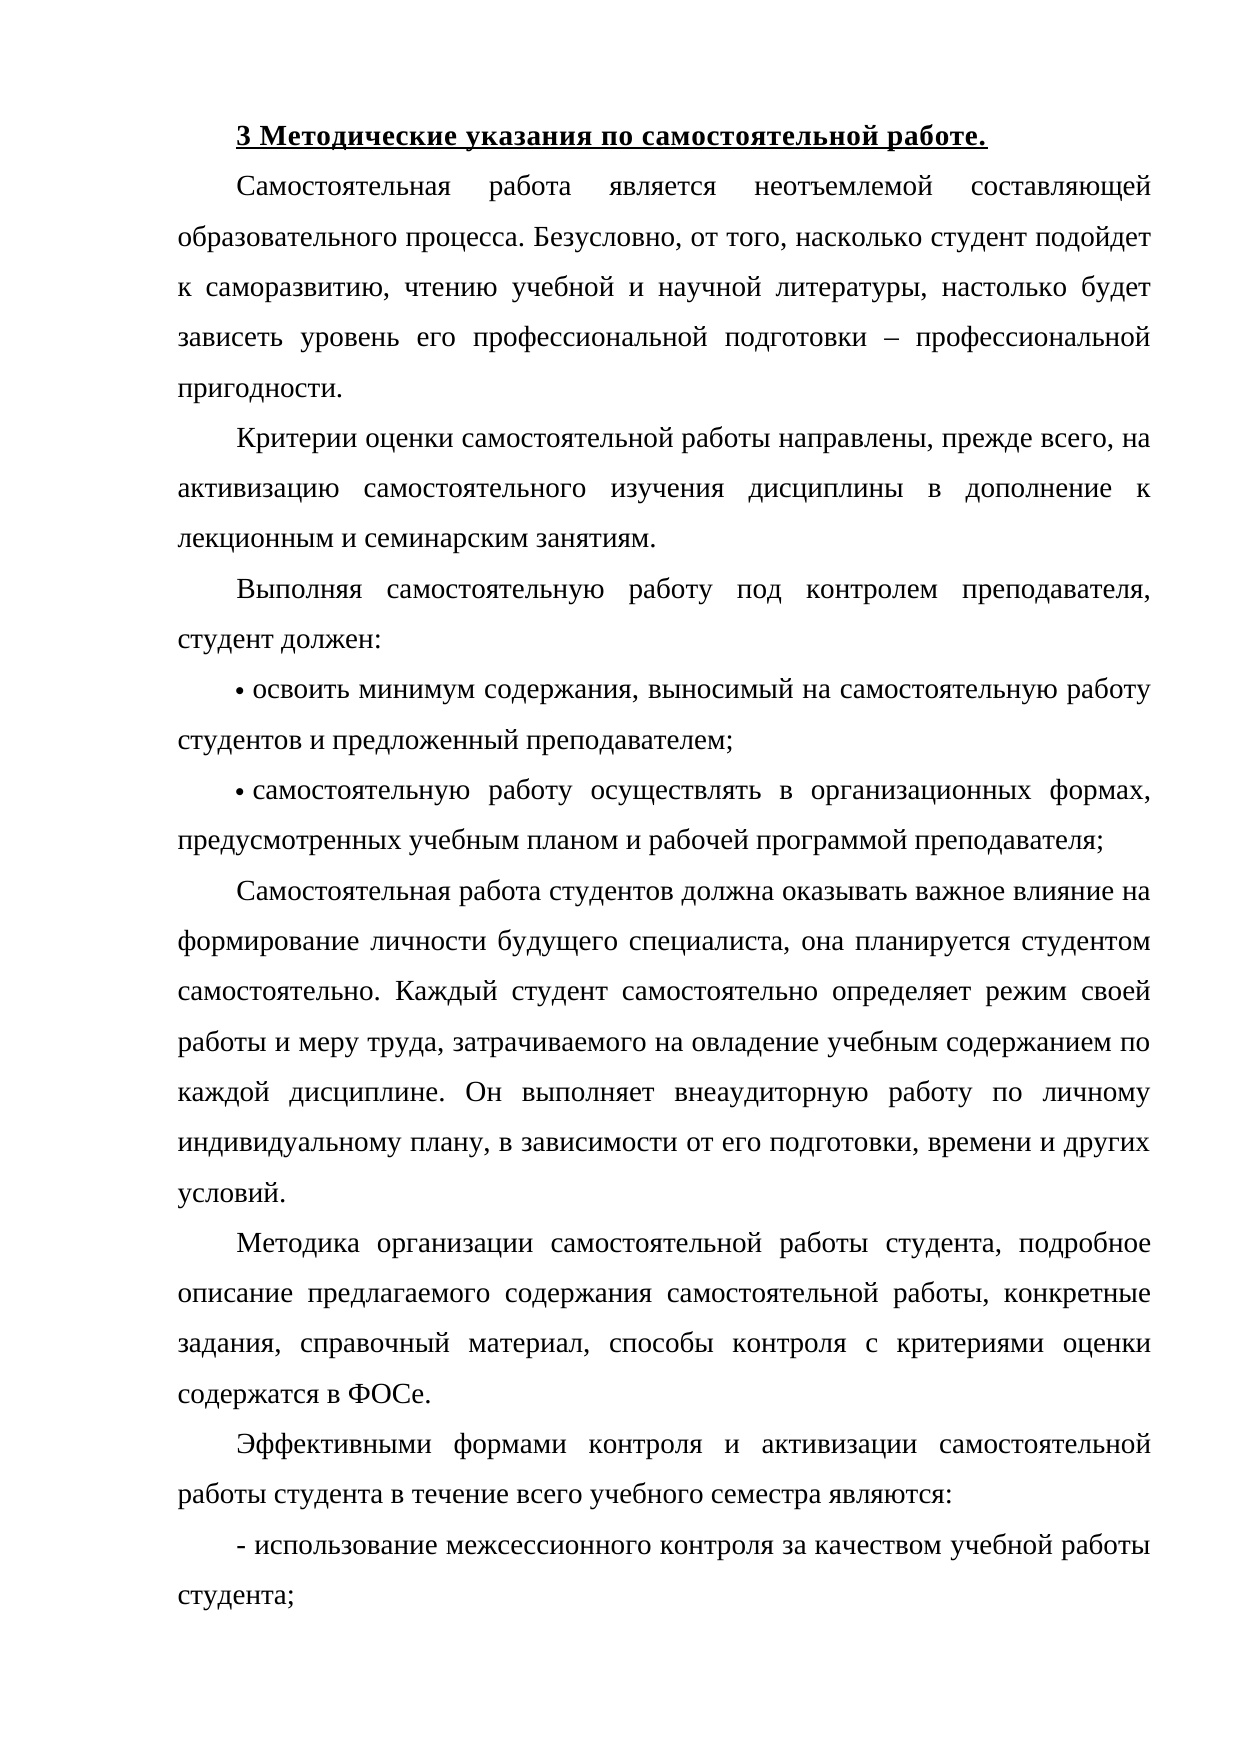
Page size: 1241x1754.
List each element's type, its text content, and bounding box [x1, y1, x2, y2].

text Критерии оценки самостоятельной работы направлены, прежде всего, на активизацию самостоятельного изучения дисциплины в дополнение к лекционным и семинарским занятиям. [177, 420, 1152, 554]
text 3 Методические указания по самостоятельной работе. [177, 118, 1152, 152]
text Методика организации самостоятельной работы студента, подробное описание предлагаемого содержания самостоятельной работы, конкретные задания, справочный материал, способы контроля с критериями оценки содержатся в ФОСе. [177, 1225, 1152, 1409]
text Самостоятельная работа студентов должна оказывать важное влияние на формирование личности будущего специалиста, она планируется студентом самостоятельно. Каждый студент самостоятельно определяет режим своей работы и меру труда, затрачиваемого на овладение учебным содержанием по каждой дисциплине. Он выполняет внеаудиторную работу по личному индивидуальному плану, в зависимости от его подготовки, времени и других условий. [177, 873, 1152, 1208]
list самостоятельную работу осуществлять в организационных формах, предусмотренных учебным планом и рабочей программой преподавателя; [177, 772, 1152, 856]
text Самостоятельная работа является неотъемлемой составляющей образовательного процесса. Безусловно, от того, насколько студент подойдет к саморазвитию, чтению учебной и научной литературы, настолько будет зависеть уровень его профессиональной подготовки – профессиональной пригодности. [177, 168, 1152, 403]
list освоить минимум содержания, выносимый на самостоятельную работу студентов и предложенный преподавателем; [177, 672, 1152, 755]
text Эффективными формами контроля и активизации самостоятельной работы студента в течение всего учебного семестра являются: [177, 1426, 1152, 1510]
text Выполняя самостоятельную работу под контролем преподавателя, студент должен: [177, 571, 1152, 655]
text - использование межсессионного контроля за качеством учебной работы студента; [177, 1527, 1152, 1611]
